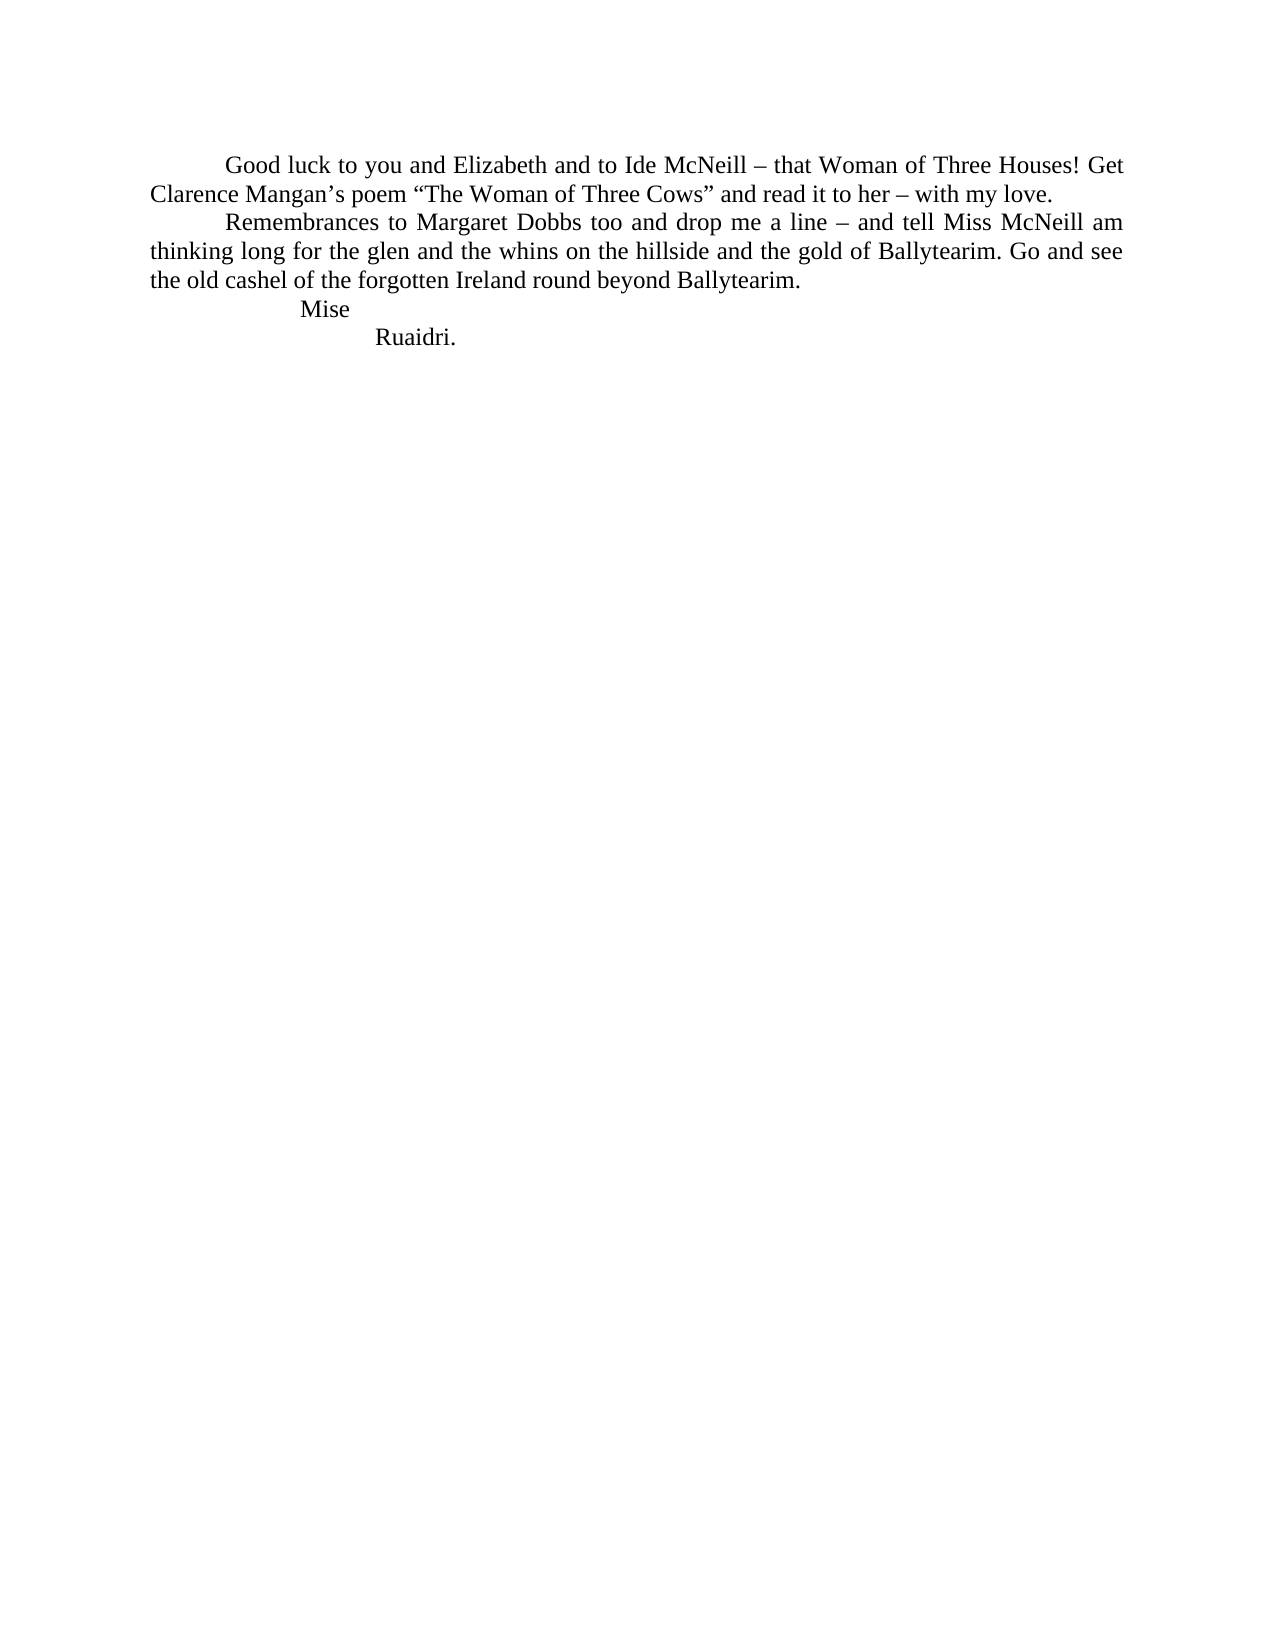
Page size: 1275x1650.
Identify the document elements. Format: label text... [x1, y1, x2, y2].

text Good luck to you and Elizabeth and to Ide McNeill – that Woman of Three Houses! Get Clarence Mangan’s poem “The Woman of Three Cows” and read it to her – with my love. [150, 150, 1125, 207]
text Ruaidri. [150, 322, 1125, 351]
text Mise [150, 294, 1125, 322]
text Remembrances to Margaret Dobbs too and drop me a line – and tell Miss McNeill am thinking long for the glen and the whins on the hillside and the gold of Ballytearim. Go and see the old cashel of the forgotten Ireland round beyond Ballytearim. [150, 207, 1125, 294]
